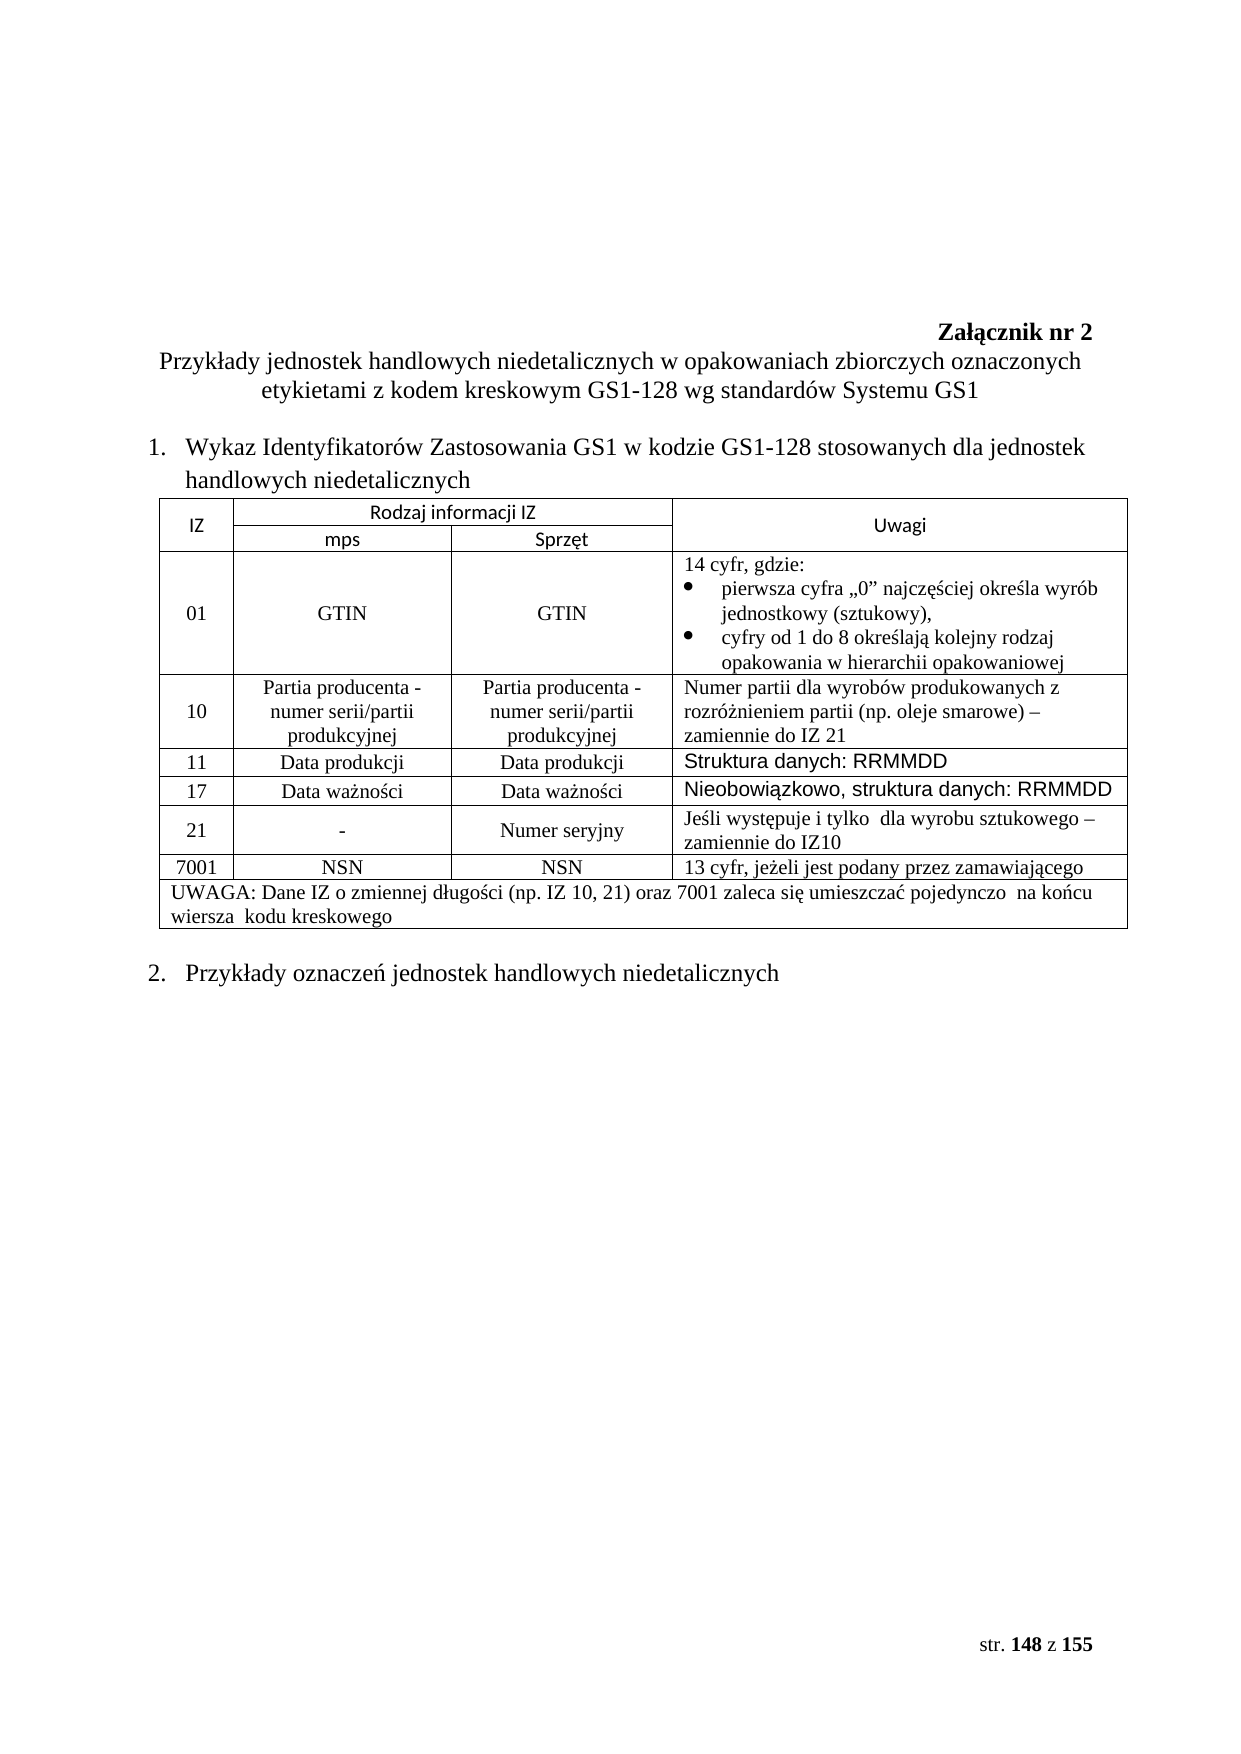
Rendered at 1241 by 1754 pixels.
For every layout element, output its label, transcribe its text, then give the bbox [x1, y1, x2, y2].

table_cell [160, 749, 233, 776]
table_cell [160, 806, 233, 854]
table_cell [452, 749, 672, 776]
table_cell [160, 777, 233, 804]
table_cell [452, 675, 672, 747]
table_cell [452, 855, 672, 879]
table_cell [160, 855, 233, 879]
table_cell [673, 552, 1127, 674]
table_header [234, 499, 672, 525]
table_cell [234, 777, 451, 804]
list Przykłady oznaczeń jednostek handlowych niedetalicznych [148, 958, 1093, 986]
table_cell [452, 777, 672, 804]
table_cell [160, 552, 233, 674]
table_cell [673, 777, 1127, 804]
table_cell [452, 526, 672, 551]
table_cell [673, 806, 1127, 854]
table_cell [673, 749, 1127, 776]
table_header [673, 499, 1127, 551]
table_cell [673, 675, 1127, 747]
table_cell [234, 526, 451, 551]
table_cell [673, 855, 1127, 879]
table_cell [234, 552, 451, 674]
list Przykłady jednostek handlowych niedetalicznych w opakowaniach zbiorczych oznaczonych etykietami z kodem kreskowym GS1-128 wg standardów Systemu GS1 [148, 346, 1093, 403]
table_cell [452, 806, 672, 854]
list Wykaz Identyfikatorów Zastosowania GS1 w kodzie GS1-128 stosowanych dla jednostek handlowych niedetalicznych [148, 432, 1093, 494]
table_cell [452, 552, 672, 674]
list Załącznik nr 2 [148, 317, 1093, 346]
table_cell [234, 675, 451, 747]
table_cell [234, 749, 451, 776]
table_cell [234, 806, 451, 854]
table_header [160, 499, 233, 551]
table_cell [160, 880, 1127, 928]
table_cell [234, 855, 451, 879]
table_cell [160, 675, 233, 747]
